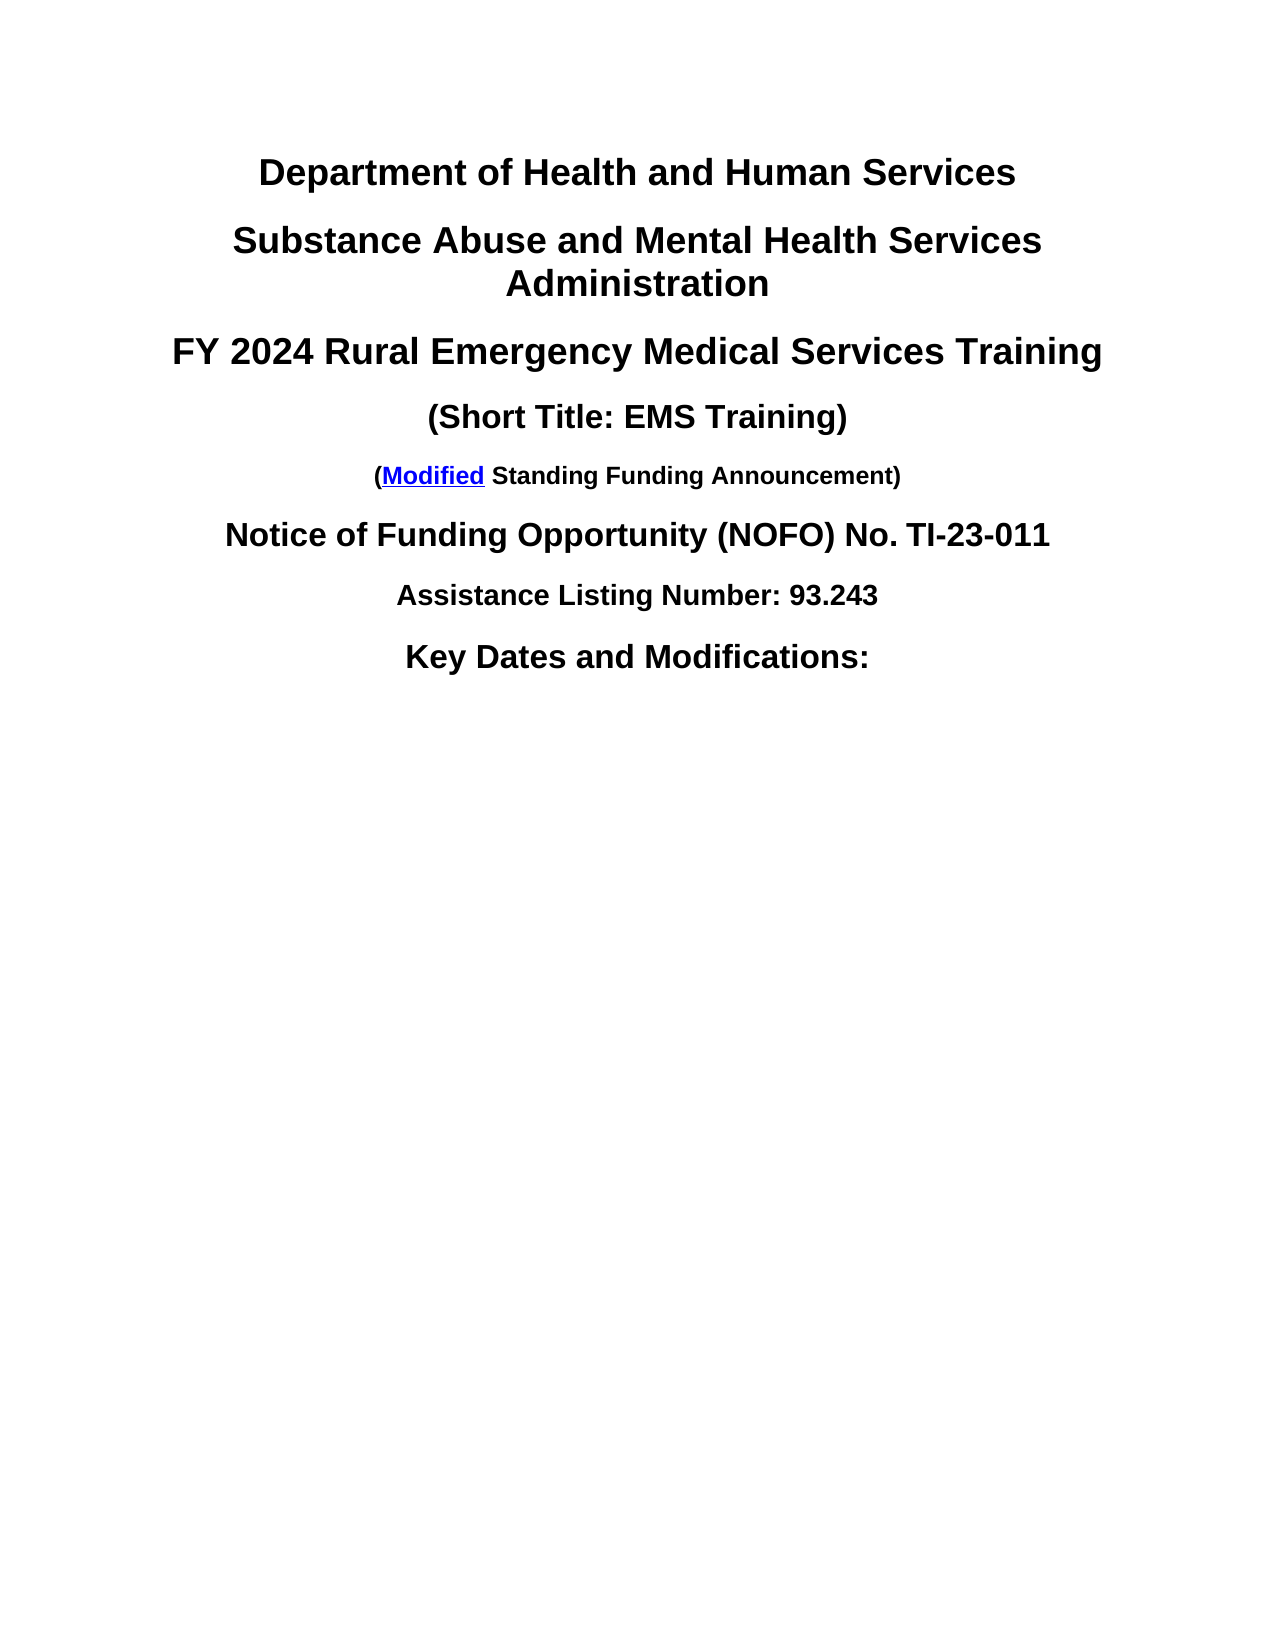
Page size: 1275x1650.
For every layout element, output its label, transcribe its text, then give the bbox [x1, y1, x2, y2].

subtitle (Short Title: EMS Training) [150, 397, 1125, 436]
title Department of Health and Human Services [150, 150, 1125, 193]
text Notice of Funding Opportunity (NOFO) No. TI-23-011 [150, 515, 1125, 553]
title Substance Abuse and Mental Health Services Administration [150, 218, 1125, 304]
subtitle (Modified Standing Funding Announcement) [150, 461, 1125, 490]
text Assistance Listing Number: 93.243 [150, 578, 1125, 612]
title FY 2024 Rural Emergency Medical Services Training [150, 329, 1125, 372]
subtitle Key Dates and Modifications: [150, 637, 1125, 675]
